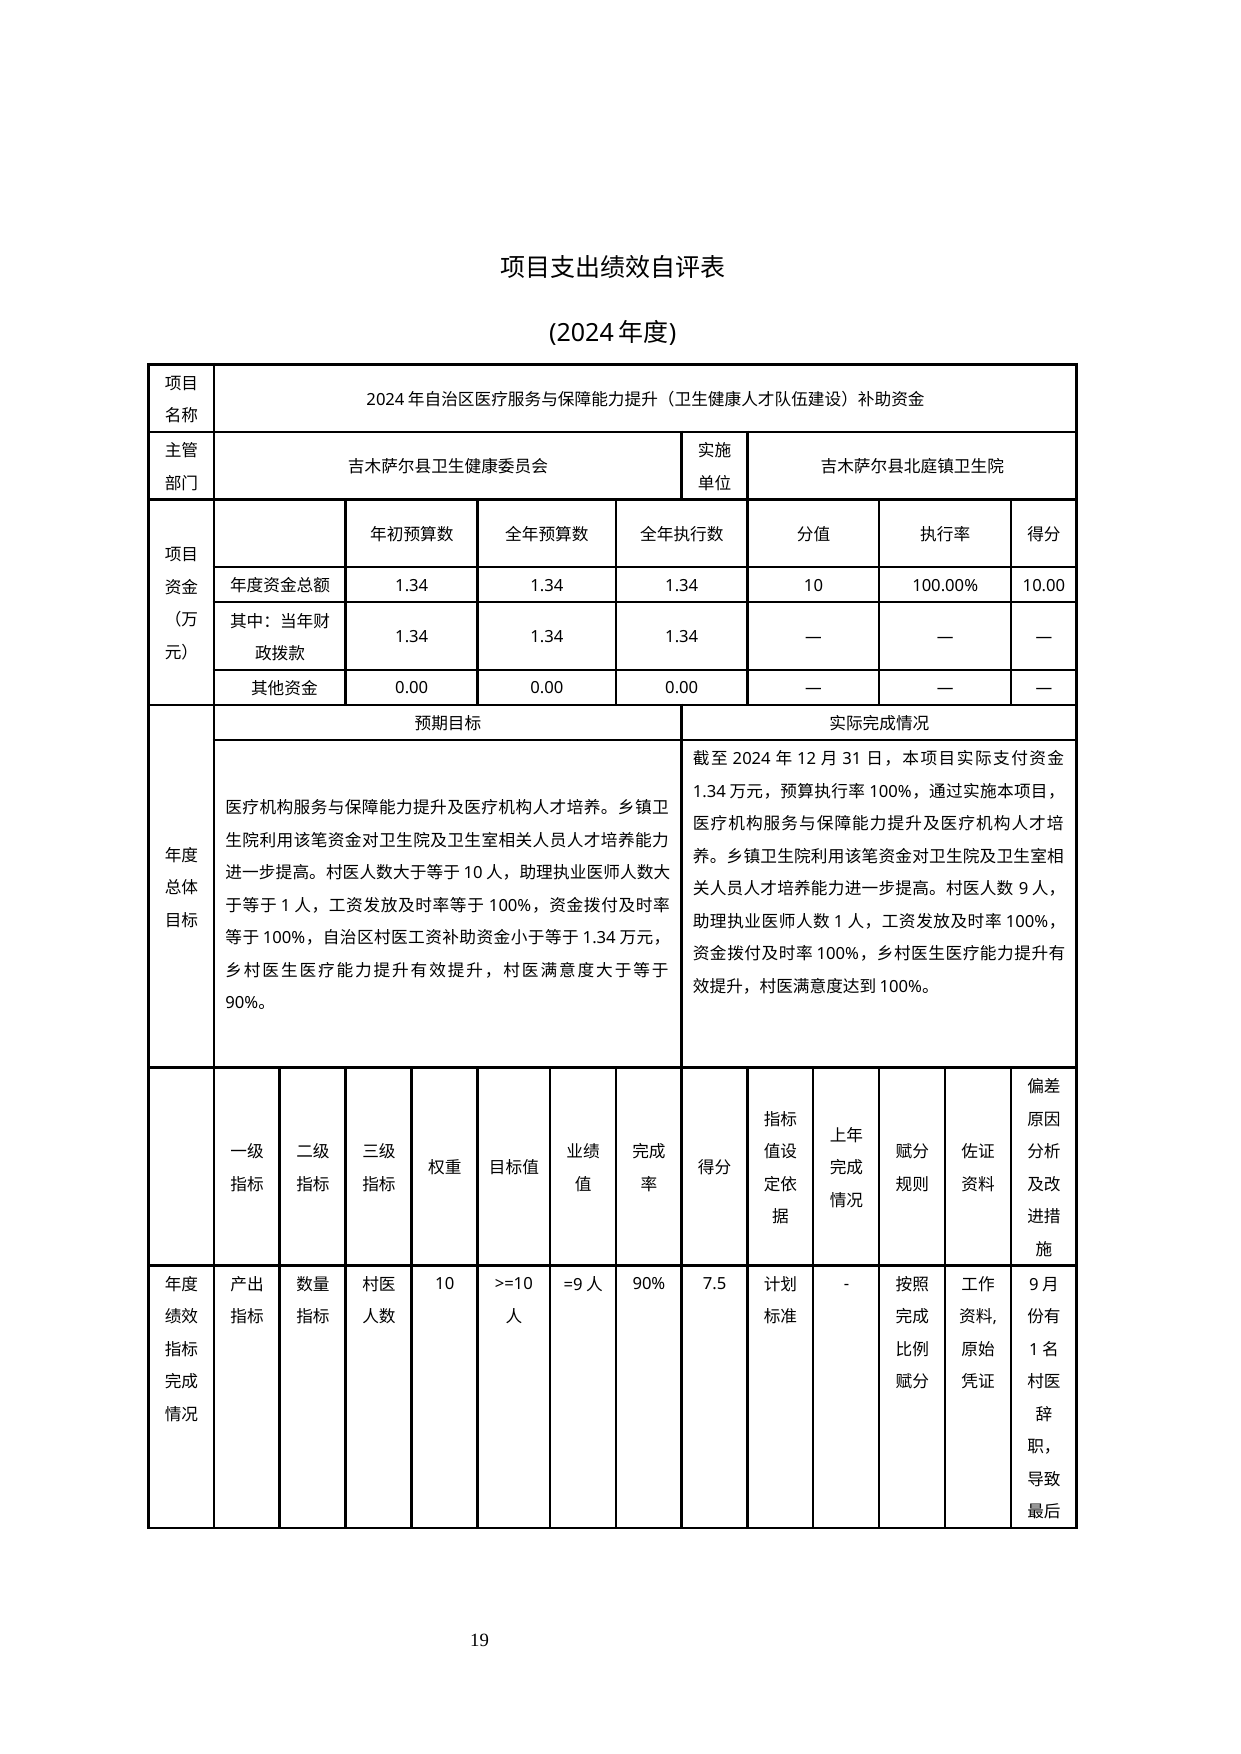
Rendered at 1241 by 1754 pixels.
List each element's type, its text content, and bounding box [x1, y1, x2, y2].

table_cell 1.34 [479, 568, 615, 601]
table_cell 吉木萨尔县卫生健康委员会 [215, 433, 680, 498]
table_cell 计划标准 [749, 1267, 812, 1526]
table_cell 100.00% [880, 568, 1010, 601]
table_cell 其中：当年财政拨款 [215, 603, 344, 668]
table_cell 1.34 [617, 603, 746, 668]
table_cell 90% [617, 1267, 680, 1526]
table_cell 业绩值 [551, 1069, 615, 1264]
table_cell 7.5 [683, 1267, 746, 1526]
table_cell 佐证资料 [946, 1069, 1010, 1264]
table_cell — [1012, 671, 1075, 703]
table_cell — [1012, 603, 1075, 668]
table_cell 9月份有1名村医辞职，导致最后是9人。 [1012, 1267, 1075, 1526]
table_cell — [880, 671, 1010, 703]
table_cell 村医人数 [347, 1267, 410, 1526]
table_cell 2024年自治区医疗服务与保障能力提升（卫生健康人才队伍建设）补助资金 [215, 366, 1075, 431]
table_cell 工作资料,原始凭证 [946, 1267, 1010, 1526]
table_cell [150, 1069, 213, 1264]
table_cell 截至2024年12月31日，本项目实际支付资金1.34万元，预算执行率100%，通过实施本项目，医疗机构服务与保障能力提升及医疗机构人才培养。乡镇卫生院利用该笔资金对卫生院及卫生室相关人员人才培养能力进一步提高。村医人数9人，助理执业医师人数1人，工资发放及时率100%，资金拨付及时率100%，乡村医生医疗能力提升有效提升，村医满意度达到100%。 [683, 741, 1075, 1066]
table_cell 实际完成情况 [683, 706, 1075, 739]
table_cell - [814, 1267, 878, 1526]
table_cell [215, 501, 344, 566]
table_cell 10 [749, 568, 878, 601]
table_cell 年初预算数 [347, 501, 476, 566]
table_cell 年度绩效指标完成情况 [150, 1267, 213, 1526]
table_cell 目标值 [479, 1069, 549, 1264]
table_cell 数量指标 [281, 1267, 344, 1526]
table_cell 全年执行数 [617, 501, 746, 566]
table_cell 按照完成比例赋分 [880, 1267, 944, 1526]
table_cell 权重 [413, 1069, 476, 1264]
table_cell 二级指标 [281, 1069, 344, 1264]
table_cell 指标值设定依据 [749, 1069, 812, 1264]
table_cell 项目资金（万元） [150, 501, 213, 703]
table_cell 1.34 [479, 603, 615, 668]
table_cell 实施单位 [683, 433, 746, 498]
table_cell 其他资金 [215, 671, 344, 703]
table_cell 完成率 [617, 1069, 680, 1264]
table_cell =9人 [551, 1267, 615, 1526]
table_cell 执行率 [880, 501, 1010, 566]
table_cell 预期目标 [215, 706, 680, 739]
table_cell — [749, 603, 878, 668]
table_cell 三级指标 [347, 1069, 410, 1264]
table_cell 吉木萨尔县北庭镇卫生院 [749, 433, 1075, 498]
table_cell 0.00 [347, 671, 476, 703]
table_cell 产出指标 [215, 1267, 278, 1526]
table_cell 项目名称 [150, 366, 213, 431]
table_cell 年度资金总额 [215, 568, 344, 601]
table_cell 上年完成情况 [814, 1069, 878, 1264]
table_cell 10 [413, 1267, 476, 1526]
table_cell — [880, 603, 1010, 668]
table_cell 0.00 [479, 671, 615, 703]
table_cell 全年预算数 [479, 501, 615, 566]
table_cell 1.34 [347, 603, 476, 668]
table_cell 10.00 [1012, 568, 1075, 601]
table_cell 医疗机构服务与保障能力提升及医疗机构人才培养。乡镇卫生院利用该笔资金对卫生院及卫生室相关人员人才培养能力进一步提高。村医人数大于等于10人，助理执业医师人数大于等于1人，工资发放及时率等于100%，资金拨付及时率等于100%，自治区村医工资补助资金小于等于1.34万元，乡村医生医疗能力提升有效提升，村医满意度大于等于90%。 [215, 741, 680, 1066]
table_header 项目支出绩效自评表 [148, 233, 1077, 298]
table_cell 年度总体目标 [150, 706, 213, 1066]
table_cell 一级指标 [215, 1069, 278, 1264]
table_cell 赋分规则 [880, 1069, 944, 1264]
table_cell 主管部门 [150, 433, 213, 498]
table_cell 得分 [683, 1069, 746, 1264]
table_cell >=10人 [479, 1267, 549, 1526]
table_cell (2024年度) [148, 298, 1077, 363]
table_cell 1.34 [347, 568, 476, 601]
table_cell 1.34 [617, 568, 746, 601]
table_cell 0.00 [617, 671, 746, 703]
table_cell 分值 [749, 501, 878, 566]
table_cell 得分 [1012, 501, 1075, 566]
table_cell — [749, 671, 878, 703]
table_cell 偏差原因分析及改进措施 [1012, 1069, 1075, 1264]
